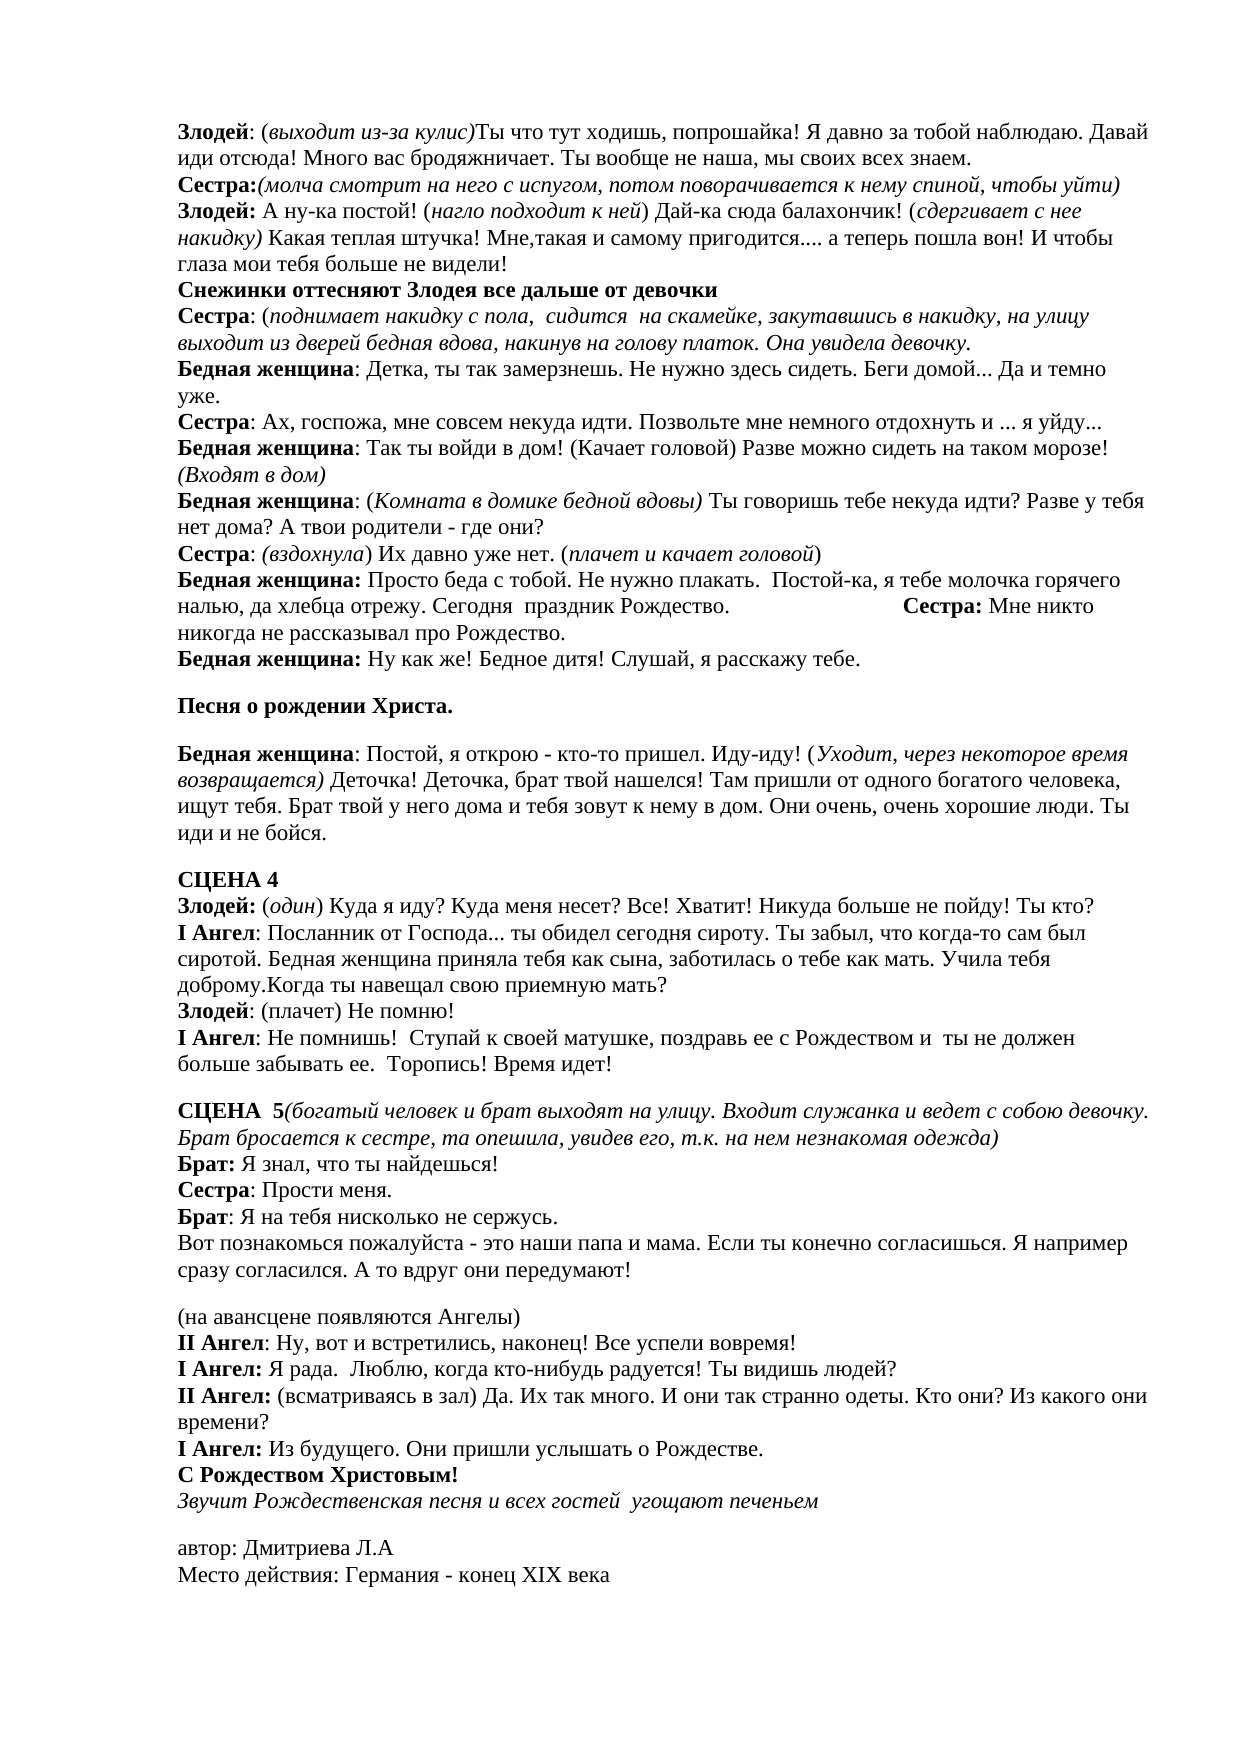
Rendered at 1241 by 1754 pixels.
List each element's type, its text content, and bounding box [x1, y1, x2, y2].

text СЦЕНА 4 Злодей: (один) Куда я иду? Куда меня несет? Все! Хватит! Никуда больше не пойду! Ты кто? I Ангел: Посланник от Господа... ты обидел сегодня сироту. Ты забыл, что когда-то сам был сиротой. Бедная женщина приняла тебя как сына, заботилась о тебе как мать. Учила тебя доброму.Когда ты навещал свою приемную мать? Злодей: (плачет) Не помню! I Ангел: Не помнишь! Ступай к своей матушке, поздравь ее с Рождеством и ты не должен больше забывать ее. Торопись! Время идет! [177, 866, 1152, 1077]
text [177, 118, 1152, 672]
text Песня о рождении Христа. [177, 692, 1152, 719]
text (на авансцене появляются Ангелы) II Ангел: Ну, вот и встретились, наконец! Все успели вовремя! I Ангел: Я рада. Люблю, когда кто-нибудь радуется! Ты видишь людей? II Ангел: (всматриваясь в зал) Да. Их так много. И они так странно одеты. Кто они? Из какого они времени? I Ангел: Из будущего. Они пришли услышать о Рождестве. С Рождеством Христовым! Звучит Рождественская песня и всех гостей угощают печеньем [177, 1303, 1152, 1514]
text автор: Дмитриева Л.А Место действия: Германия - конец XIX века [177, 1534, 1152, 1615]
text Бедная женщина: Постой, я открою - кто-то пришел. Иду-иду! (Уходит, через некоторое время возвращается) Деточка! Деточка, брат твой нашелся! Там пришли от одного богатого человека, ищут тебя. Брат твой у него дома и тебя зовут к нему в дом. Они очень, очень хорошие люди. Ты иди и не бойся. [177, 739, 1152, 845]
text СЦЕНА 5(богатый человек и брат выходят на улицу. Входит служанка и ведет с собою девочку. Брат бросается к сестре, та опешила, увидев его, т.к. на нем незнакомая одежда) Брат: Я знал, что ты найдешься! Сестра: Прости меня. Брат: Я на тебя нисколько не сержусь. Вот познакомься пожалуйста - это наши папа и мама. Если ты конечно согласишься. Я например сразу согласился. А то вдруг они передумают! [177, 1097, 1152, 1282]
